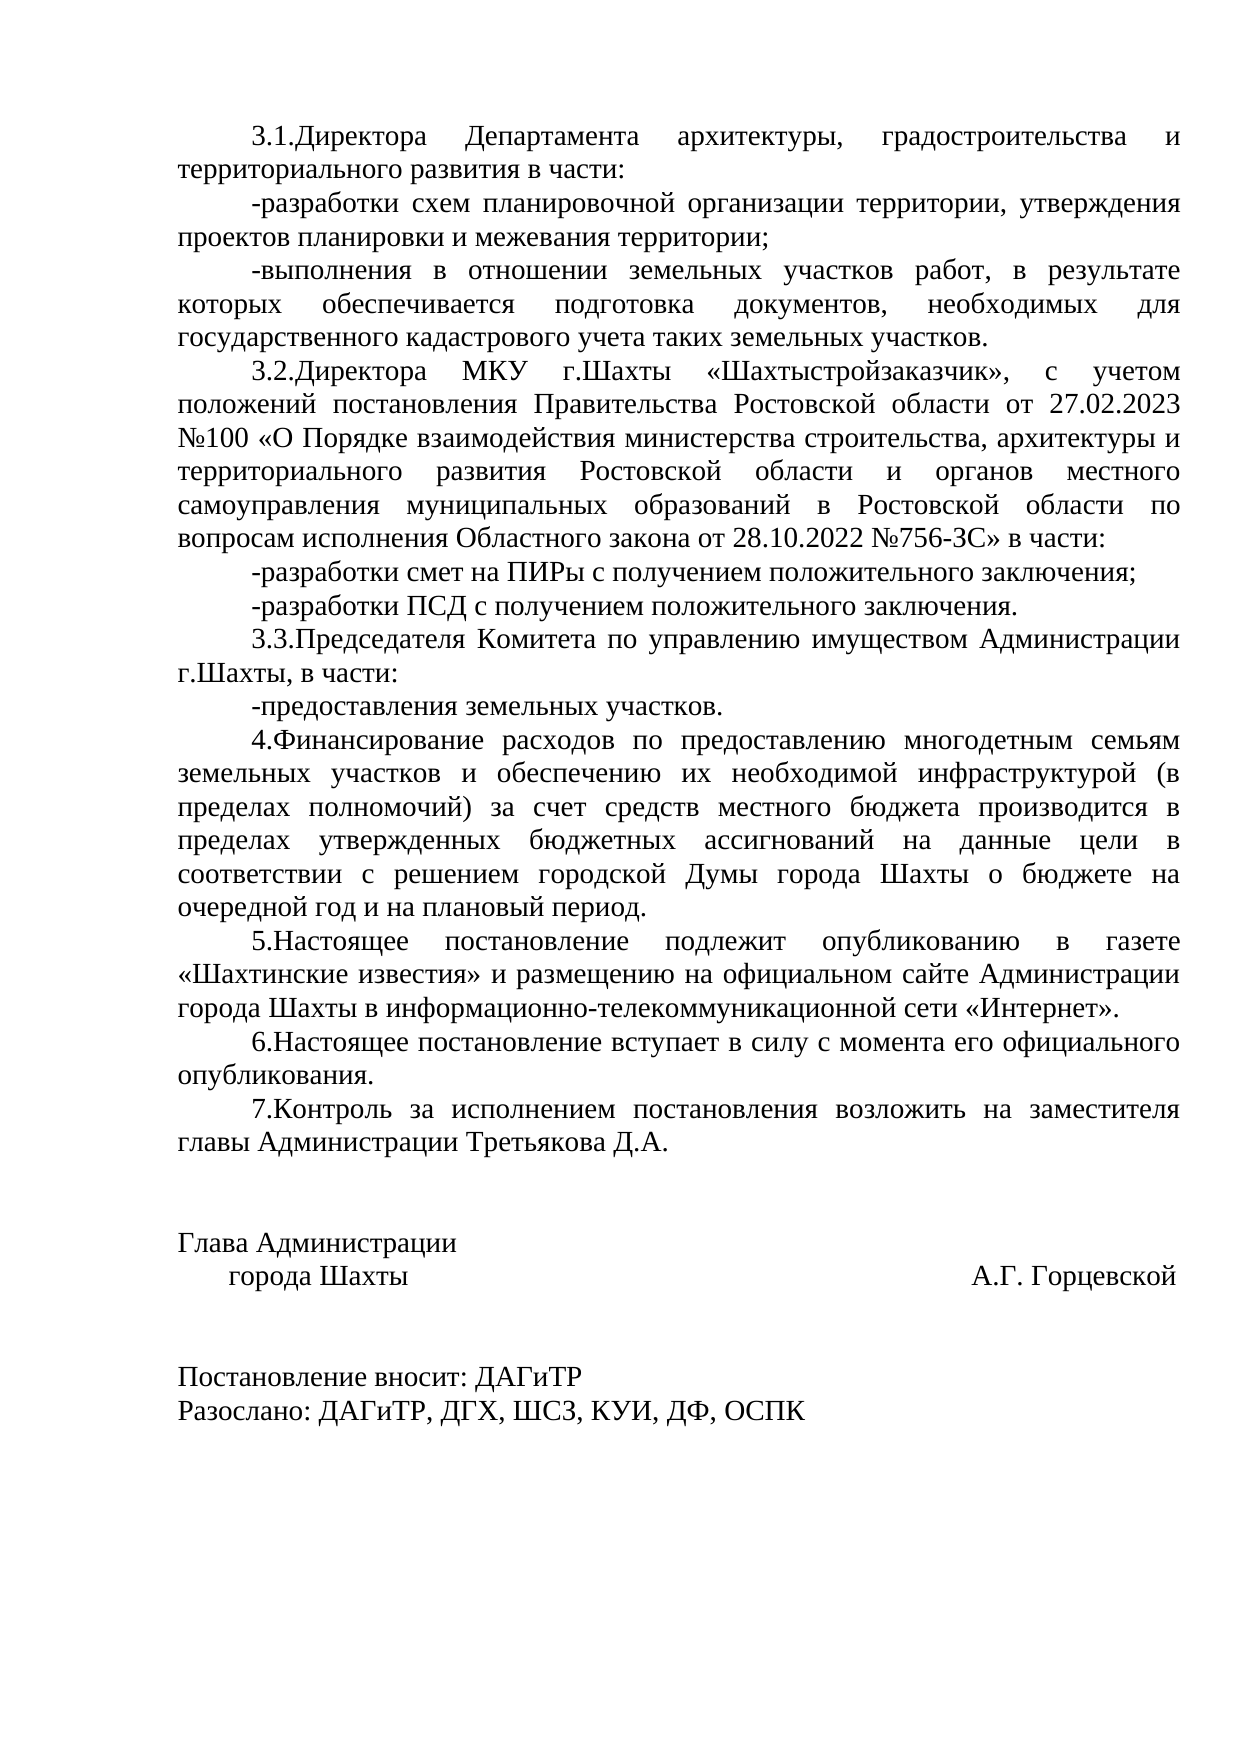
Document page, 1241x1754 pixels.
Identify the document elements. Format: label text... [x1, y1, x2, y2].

text города Шахты А.Г. Горцевской [177, 1258, 1181, 1292]
text 3.3.Председателя Комитета по управлению имуществом Администрации г.Шахты, в части: [177, 621, 1181, 688]
text 5.Настоящее постановление подлежит опубликованию в газете «Шахтинские известия» и размещению на официальном сайте Администрации города Шахты в информационно-телекоммуникационной сети «Интернет». [177, 923, 1181, 1024]
text 3.2.Директора МКУ г.Шахты «Шахтыстройзаказчик», с учетом положений постановления Правительства Ростовской области от 27.02.2023 №100 «О Порядке взаимодействия министерства строительства, архитектуры и территориального развития Ростовской области и органов местного самоуправления муниципальных образований в Ростовской области по вопросам исполнения Областного закона от 28.10.2022 №756-ЗС» в части: [177, 353, 1181, 554]
text 6.Настоящее постановление вступает в силу с момента его официального опубликования. [177, 1024, 1181, 1091]
text Постановление вносит: ДАГиТР [177, 1359, 1181, 1393]
text -разработки смет на ПИРы с получением положительного заключения; [177, 554, 1181, 588]
text Глава Администрации [177, 1225, 1181, 1258]
text 7.Контроль за исполнением постановления возложить на заместителя главы Администрации Третьякова Д.А. [177, 1091, 1181, 1158]
text 4.Финансирование расходов по предоставлению многодетным семьям земельных участков и обеспечению их необходимой инфраструктурой (в пределах полномочий) за счет средств местного бюджета производится в пределах утвержденных бюджетных ассигнований на данные цели в соответствии с решением городской Думы города Шахты о бюджете на очередной год и на плановый период. [177, 722, 1181, 923]
text -предоставления земельных участков. [177, 688, 1181, 722]
text 3.1.Директора Департамента архитектуры, градостроительства и территориального развития в части: [177, 118, 1181, 185]
text -разработки схем планировочной организации территории, утверждения проектов планировки и межевания территории; [177, 185, 1181, 252]
text Разослано: ДАГиТР, ДГХ, ШСЗ, КУИ, ДФ, ОСПК [177, 1393, 1181, 1426]
text -разработки ПСД с получением положительного заключения. [177, 588, 1181, 621]
text -выполнения в отношении земельных участков работ, в результате которых обеспечивается подготовка документов, необходимых для государственного кадастрового учета таких земельных участков. [177, 252, 1181, 353]
